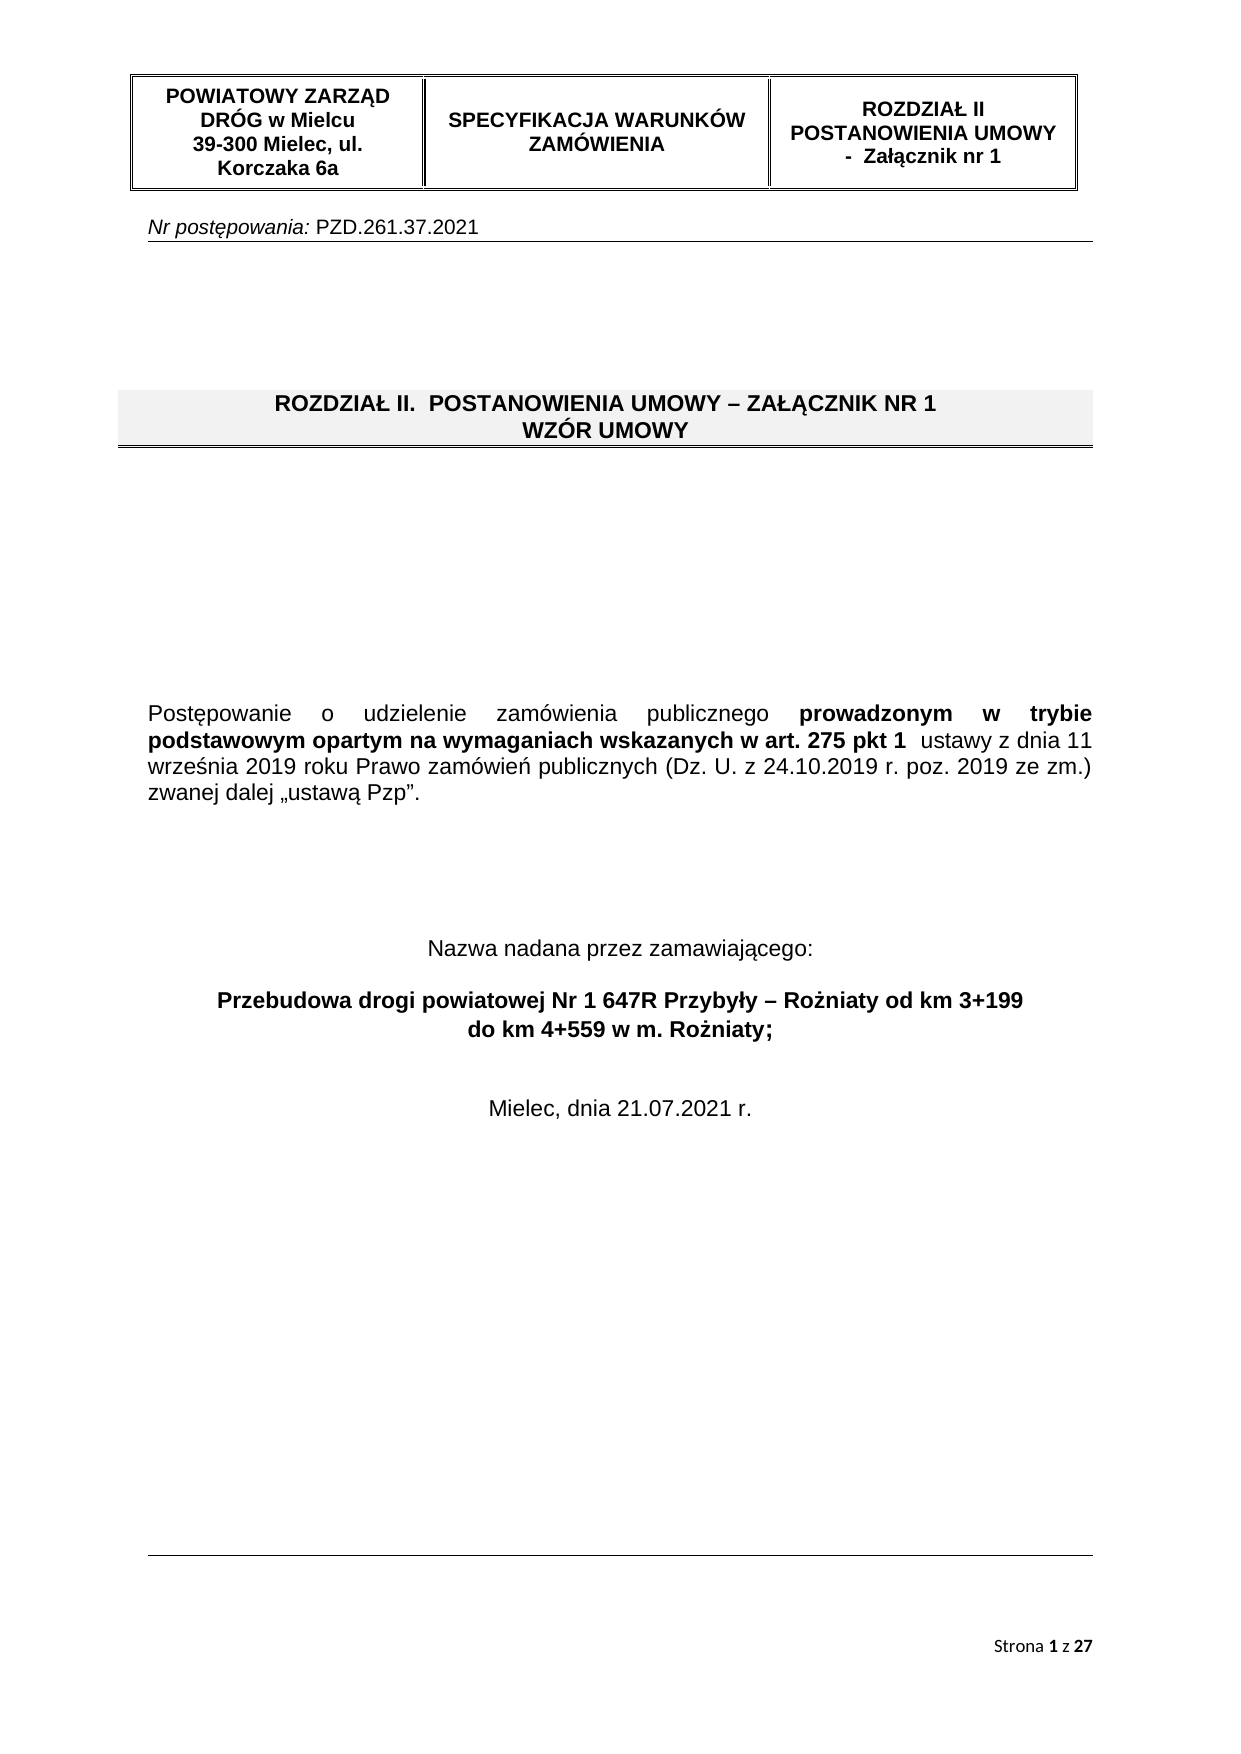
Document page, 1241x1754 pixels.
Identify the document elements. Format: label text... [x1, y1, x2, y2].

text Nazwa nadana przez zamawiającego: [148, 935, 1093, 961]
text Postępowanie o udzielenie zamówienia publicznego prowadzonym w trybie podstawowym opartym na wymaganiach wskazanych w art. 275 pkt 1 ustawy z dnia 11 września 2019 roku Prawo zamówień publicznych (Dz. U. z 24.10.2019 r. poz. 2019 ze zm.) zwanej dalej „ustawą Pzp”. [148, 700, 1093, 806]
text Przebudowa drogi powiatowej Nr 1 647R Przybyły – Rożniaty od km 3+199 [148, 987, 1093, 1014]
text WZÓR UMOWY [118, 417, 1093, 445]
text do km 4+559 w m. Rożniaty; [148, 1014, 1093, 1043]
text Mielec, dnia 21.07.2021 r. [148, 1095, 1093, 1122]
text ROZDZIAŁ II. POSTANOWIENIA UMOWY – ZAŁĄCZNIK NR 1 [118, 390, 1093, 417]
